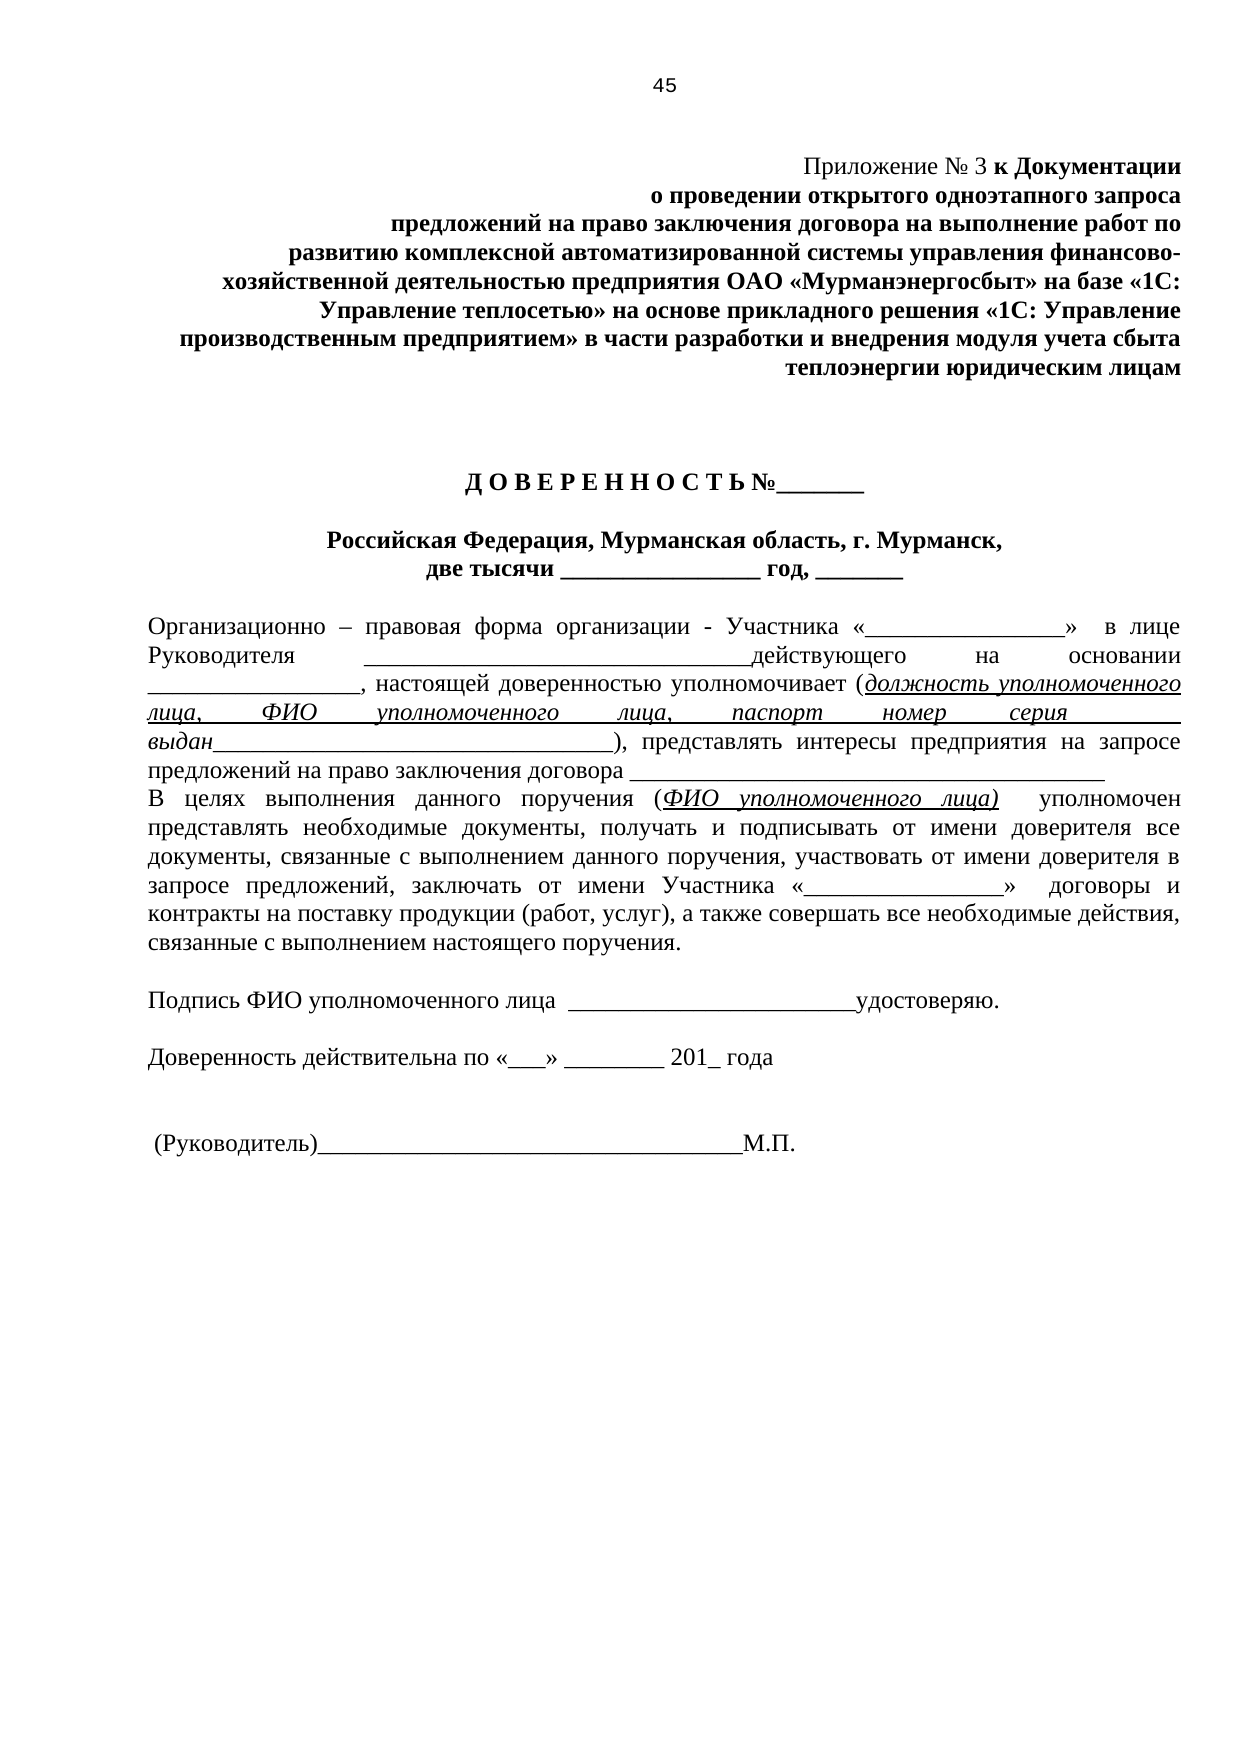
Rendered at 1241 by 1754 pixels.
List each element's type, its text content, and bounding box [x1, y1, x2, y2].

text Подпись ФИО уполномоченного лица _______________________удостоверяю. [148, 985, 1181, 1013]
text Доверенность действительна по «___» ________ 201_ года [148, 1042, 1181, 1070]
text Организационно – правовая форма организации - Участника «________________» в лице Руководителя _______________________________действующего на основании _________________, настоящей доверенностью уполномочивает (должность уполномоченного лица, ФИО уполномоченного лица, паспорт номер_____серия_________ выдан________________________________), представлять интересы предприятия на запросе предложений на право заключения договора ______________________________________ [148, 724, 1181, 783]
text о проведении открытого одноэтапного запроса [148, 180, 1181, 208]
text (Руководитель)__________________________________М.П. [148, 1128, 1181, 1157]
text Организационно – правовая форма организации - Участника «________________» в лице Руководителя _______________________________действующего на основании _________________, настоящей доверенностью уполномочивает (должность уполномоченного лица, ФИО уполномоченного лица, паспорт номер_____серия_________ выдан________________________________), представлять интересы предприятия на запросе предложений на право заключения договора ______________________________________ [148, 611, 1181, 722]
text Российская Федерация, Мурманская область, г. Мурманск, [148, 525, 1181, 553]
text предложений на право заключения договора на выполнение работ по развитию комплексной автоматизированной системы управления финансово-хозяйственной деятельностью предприятия ОАО «Мурманэнергосбыт» на базе «1С: Управление теплосетью» на основе прикладного решения «1С: Управление производственным предприятием» в части разработки и внедрения модуля учета сбыта теплоэнергии юридическим лицам [148, 208, 1181, 381]
text В целях выполнения данного поручения (ФИО уполномоченного лица) уполномочен представлять необходимые документы, получать и подписывать от имени доверителя все документы, связанные с выполнением данного поручения, участвовать от имени доверителя в запросе предложений, заключать от имени Участника «________________» договоры и контракты на поставку продукции (работ, услуг), а также совершать все необходимые действия, связанные с выполнением настоящего поручения. [148, 783, 1181, 956]
text две тысячи ________________ год, _______ [148, 553, 1181, 582]
text Д О В Е Р Е Н Н О С Т Ь №_______ [148, 467, 1181, 496]
subtitle Приложение № 3 к Документации [266, 151, 1181, 180]
